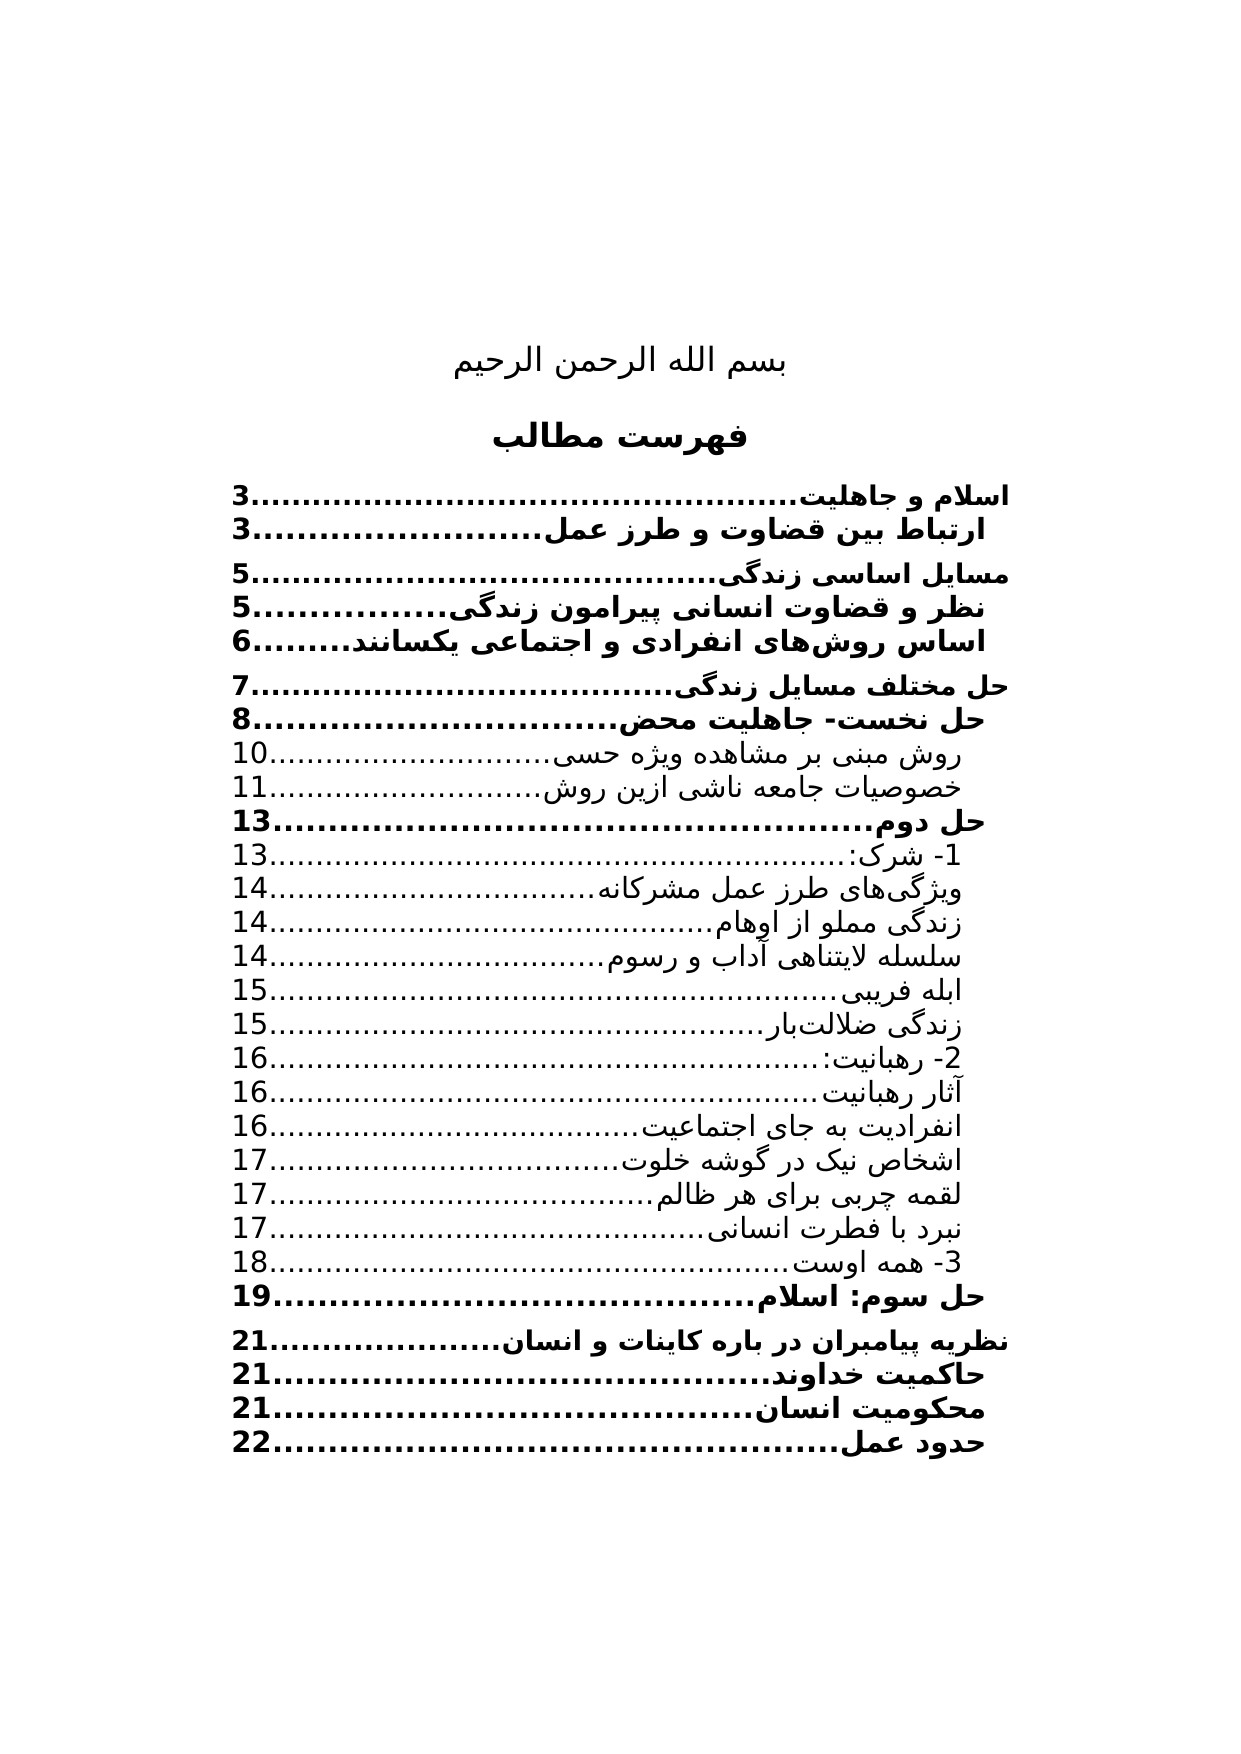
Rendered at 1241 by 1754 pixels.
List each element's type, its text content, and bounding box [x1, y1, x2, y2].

text ارتباط بین قضاوت و طرز عمل 3 [230, 512, 986, 546]
text اشخاص نیک در گوشه خلوت 17 [230, 1143, 963, 1177]
text حل سوم: اسلام 19 [230, 1279, 986, 1313]
text حل نخست- جاهلیت محض 8 [230, 702, 986, 736]
text محکومیت انسان 21 [230, 1391, 986, 1425]
text ابله فریبی 15 [230, 974, 963, 1008]
text خصوصیات جامعه ناشی ازین روش 11 [230, 770, 963, 804]
text حل مختلف مسایل زندگی 7 [230, 670, 1010, 702]
text 1- شرک: 13 [230, 838, 963, 872]
text زندگی ضلالت‌بار 15 [230, 1008, 963, 1042]
text لقمه چربی برای هر ظالم 17 [230, 1177, 963, 1211]
text اساس روش‌های انفرادی و اجتماعی یکسانند 6 [230, 624, 986, 658]
text فهرست مطالب [230, 417, 1010, 455]
text سلسله لایتناهی آداب و رسوم 14 [230, 940, 963, 974]
text انفرادیت به جای اجتماعیت 16 [230, 1109, 963, 1143]
text حدود عمل 22 [230, 1425, 986, 1459]
text مسایل اساسی زندگی 5 [230, 558, 1010, 590]
text نظر و قضاوت انسانی پیرامون زندگی 5 [230, 590, 986, 624]
text زندگی مملو از اوهام 14 [230, 906, 963, 940]
text حاکمیت خداوند 21 [230, 1357, 986, 1391]
text 3- همه اوست 18 [230, 1245, 963, 1279]
text بسم الله الرحمن الرحیم [230, 340, 1010, 379]
text اسلام و جاهلیت 3 [230, 480, 1010, 512]
text نبرد با فطرت انسانی 17 [230, 1211, 963, 1245]
text روش مبنی بر مشاهده ویژه حسی 10 [230, 736, 963, 770]
text نظریه پیامبران در باره کاینات و انسان 21 [230, 1326, 1010, 1357]
text حل دوم 13 [230, 804, 986, 838]
text ویژگی‌های طرز عمل مشرکانه 14 [230, 872, 963, 906]
text آثار رهبانیت 16 [230, 1076, 963, 1109]
text 2- رهبانیت: 16 [230, 1042, 963, 1076]
